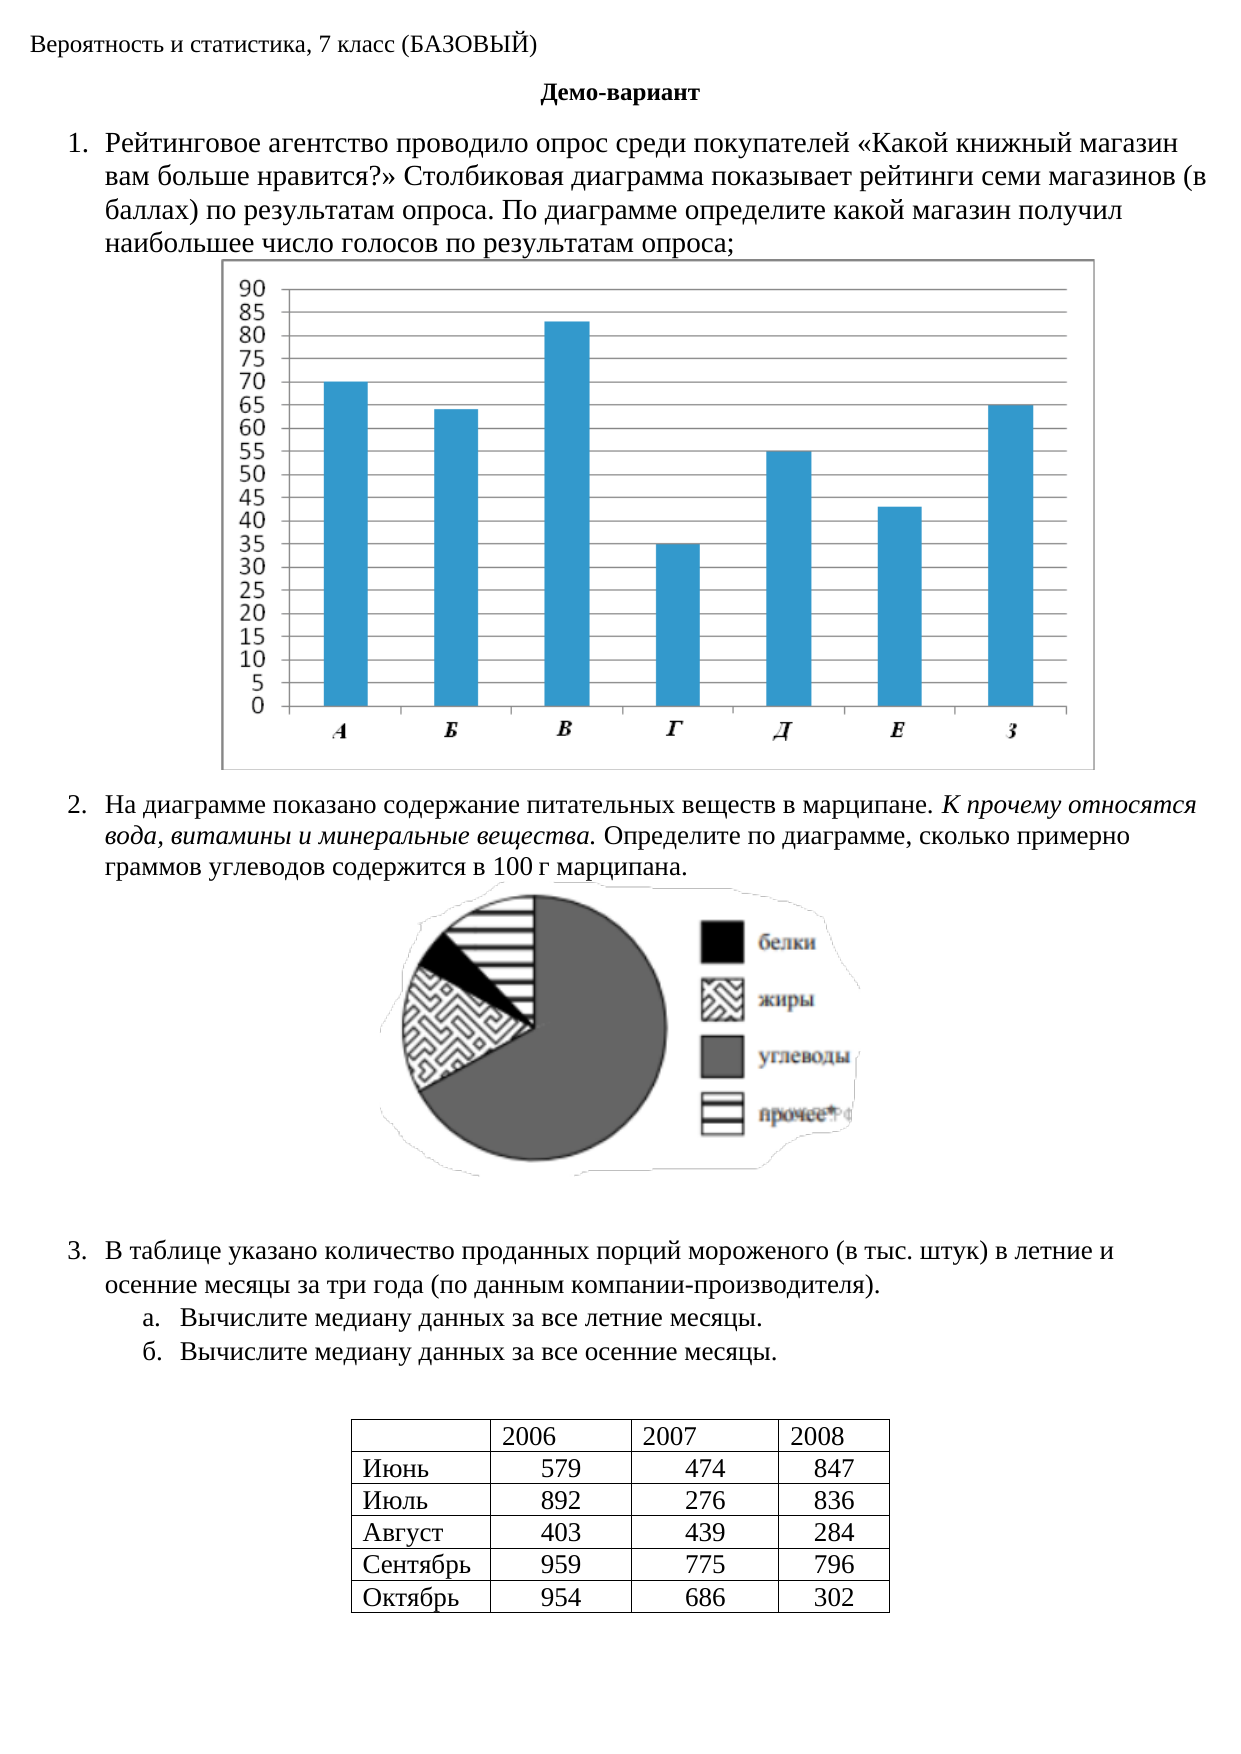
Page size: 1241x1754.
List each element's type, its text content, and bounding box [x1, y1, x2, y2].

table_cell 579 [491, 1452, 631, 1483]
list Вычислите медиану данных за все осенние месяцы. [142, 1335, 1211, 1366]
table_header 2006 [491, 1420, 631, 1451]
table_header 2008 [779, 1420, 889, 1451]
table_cell 276 [632, 1484, 778, 1515]
table_cell 775 [632, 1549, 778, 1579]
picture [379, 881, 861, 1177]
text Вероятность и статистика, 7 класс (БАЗОВЫЙ) [29, 29, 1211, 58]
table_cell Июль [352, 1484, 490, 1515]
text Демо-вариант [29, 77, 1211, 106]
table_cell 959 [491, 1549, 631, 1579]
table_cell 439 [632, 1516, 778, 1547]
table_cell 847 [779, 1452, 889, 1483]
list Вычислите медиану данных за все летние месяцы. [142, 1301, 1211, 1332]
list В таблице указано количество проданных порций мороженого (в тыс. штук) в летние и осенние месяцы за три года (по данным компании-производителя). [67, 1234, 1211, 1299]
table_cell 302 [779, 1581, 889, 1612]
table_cell 954 [491, 1581, 631, 1612]
table_cell Август [352, 1516, 490, 1547]
table_header 2007 [632, 1420, 778, 1451]
table_cell 474 [632, 1452, 778, 1483]
table_cell 796 [779, 1549, 889, 1579]
table_cell 836 [779, 1484, 889, 1515]
table_cell Сентябрь [352, 1549, 490, 1579]
list На диаграмме показано содержание питательных веществ в марципане. К прочему относятся вода, витамины и минеральные вещества. Определите по диаграмме, сколько примерно граммов углеводов содержится в 100 г марципана. [67, 788, 1211, 882]
table_cell 284 [779, 1516, 889, 1547]
table_header [352, 1420, 490, 1451]
table_cell 403 [491, 1516, 631, 1547]
table_cell Июнь [352, 1452, 490, 1483]
table_cell 892 [491, 1484, 631, 1515]
table_cell Октябрь [352, 1581, 490, 1612]
table_cell 686 [632, 1581, 778, 1612]
list Рейтинговое агентство проводило опрос среди покупателей «Какой книжный магазин вам больше нравится?» Столбиковая диаграмма показывает рейтинги семи магазинов (в баллах) по результатам опроса. По диаграмме определите какой магазин получил наибольшее число голосов по результатам опроса; [67, 125, 1211, 259]
